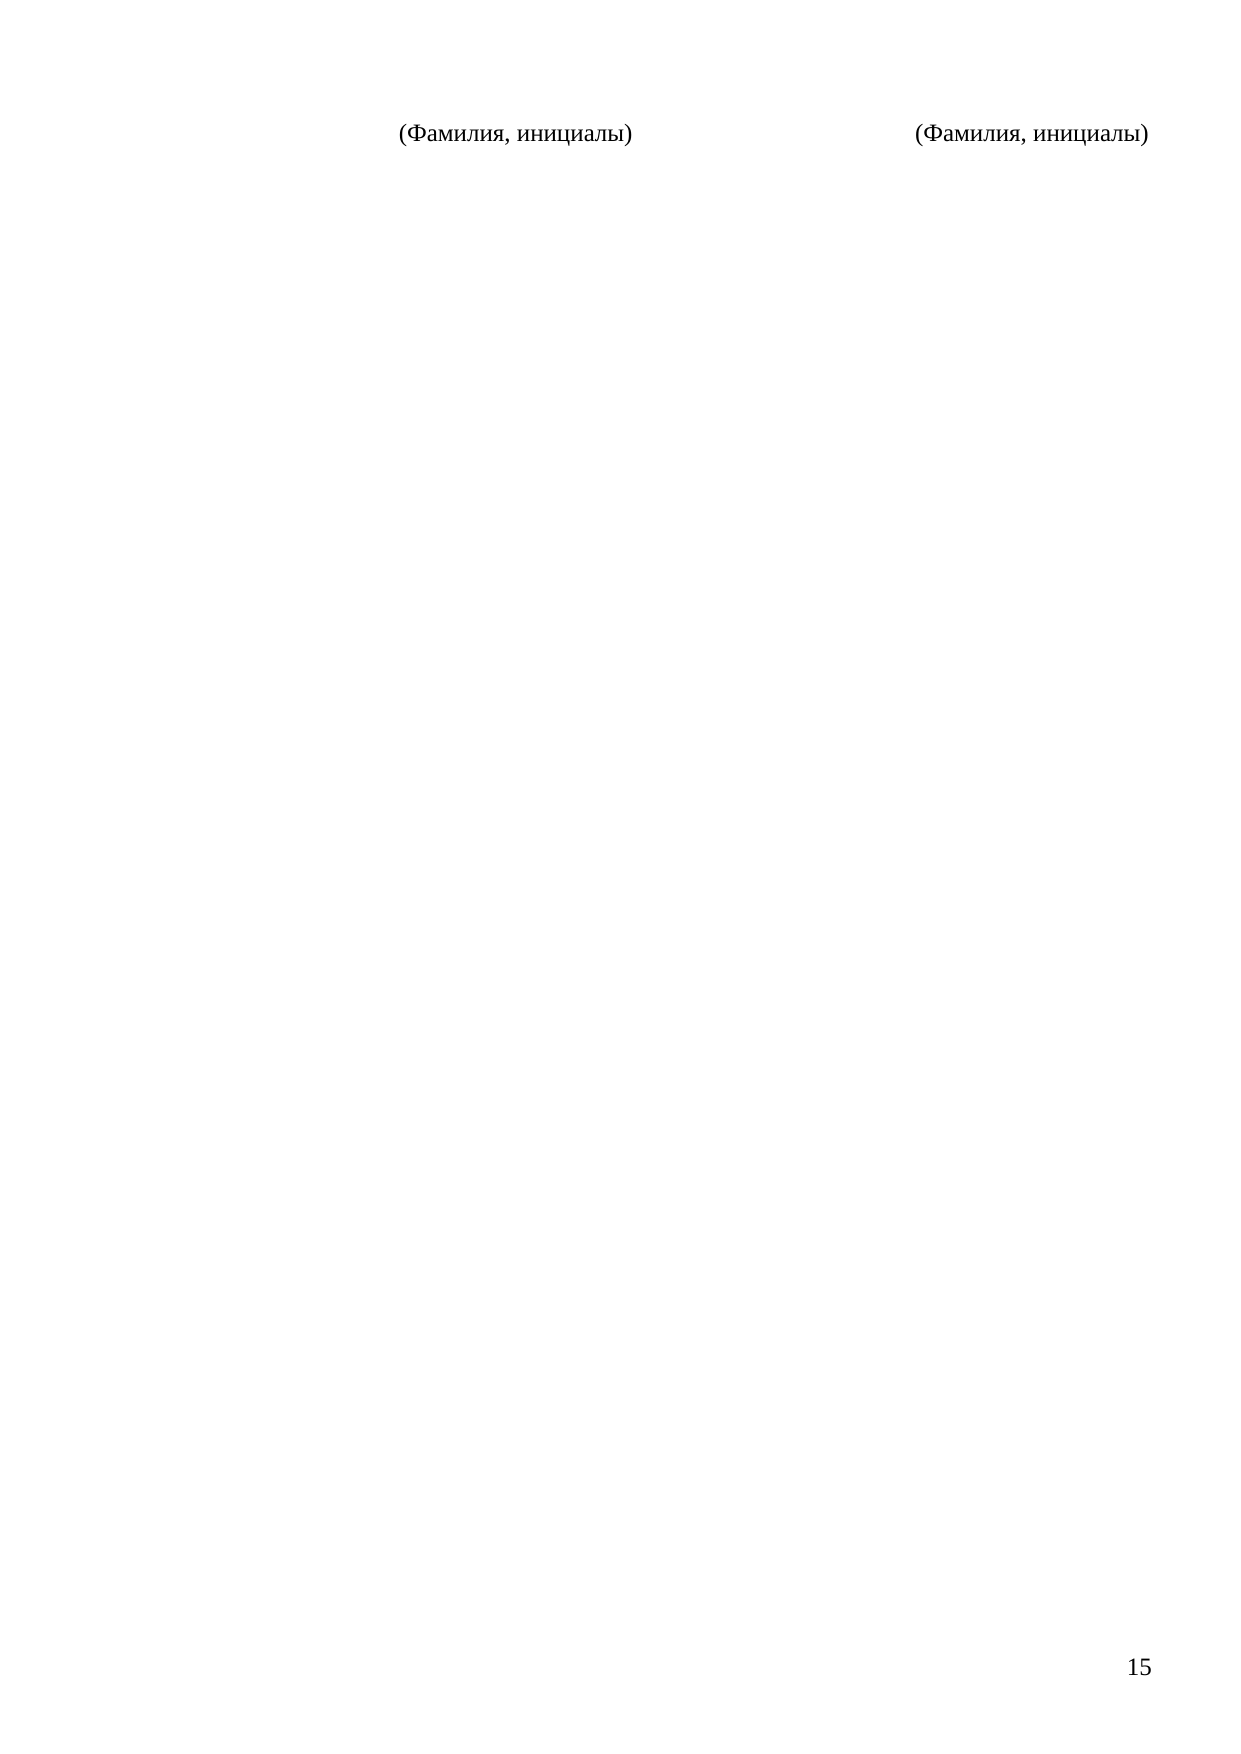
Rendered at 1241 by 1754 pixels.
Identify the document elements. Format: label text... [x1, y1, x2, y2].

text (Фамилия, инициалы) (Фамилия, инициалы) [177, 118, 1152, 147]
